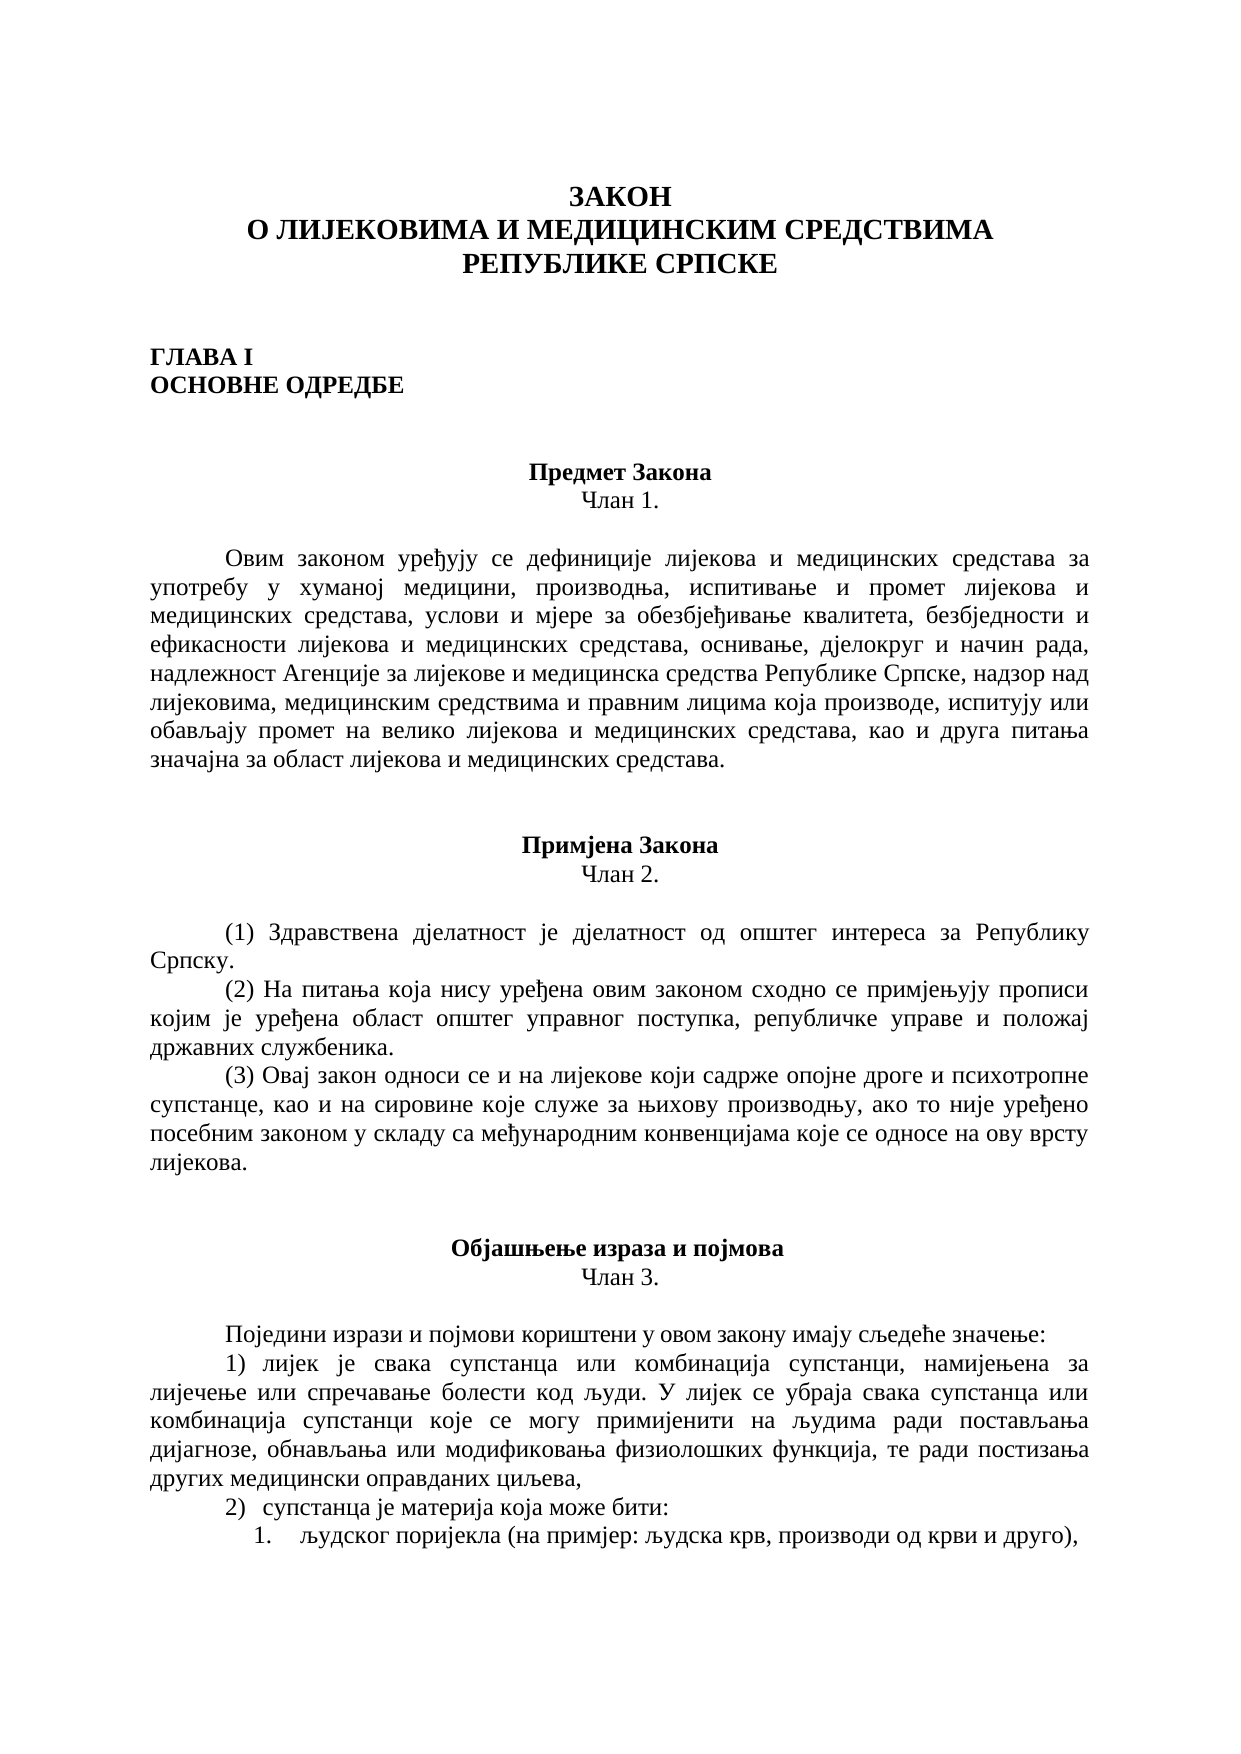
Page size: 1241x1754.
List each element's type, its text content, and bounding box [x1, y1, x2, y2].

text ГЛАВА I [150, 342, 1090, 370]
text 1) лијек је свака супстанца или комбинација супстанци, намијењена за лијечење или спречавање болести код људи. У лијек се убраја свака супстанца или комбинација супстанци које се могу примијенити на људима ради постављања дијагнозе, обнављања или модификовања физиолошких функција, те ради постизања других медицински оправданих циљева, [150, 1348, 1090, 1492]
text Члан 1. [150, 485, 1090, 514]
text (2) На питања која нису уређена овим законом сходно се примјењују прописи којим је уређена област општег управног поступка, републичке управе и положај државних службеника. [150, 974, 1090, 1060]
text Предмет Закона [150, 457, 1090, 485]
text ОСНОВНЕ ОДРЕДБЕ [150, 370, 1090, 399]
text Члан 3. [150, 1262, 1090, 1290]
text 2) супстанца је материја која може бити: [150, 1492, 1090, 1520]
text Члан 2. [150, 859, 1090, 888]
text РЕПУБЛИКЕ СРПСКЕ [150, 246, 1090, 279]
text (3) Овај закон односи се и на лијекове који садрже опојне дроге и психотропне супстанце, као и на сировине које служе за њихову производњу, ако то није уређено посебним законом у складу са међународним конвенцијама које се односе на ову врсту лијекова. [150, 1060, 1090, 1175]
text О ЛИЈЕКОВИМА И МЕДИЦИНСКИМ СРЕДСТВИМА [150, 212, 1090, 246]
text ЗАКОН [150, 179, 1090, 212]
text Примјена Закона [150, 830, 1090, 859]
text (1) Здравствена дјелатност је дјелатност од општег интереса за Републику Српску. [150, 917, 1090, 974]
text Овим законом уређују се дефиниције лијекова и медицинских средстава за употребу у хуманој медицини, производња, испитивање и промет лијекова и медицинских средстава, услови и мјере за обезбјеђивање квалитета, безбједности и ефикасности лијекова и медицинских средстава, оснивање, дјелокруг и начин рада, надлежност Агенције за лијекове и медицинска средства Републике Српске, надзор над лијековима, медицинским средствима и правним лицима која производе, испитују или обављају промет на велико лијекова и медицинских средстава, као и друга питања значајна за област лијекова и медицинских средстава. [150, 543, 1090, 773]
text 1. људског поријекла (на примјер: људска крв, производи од крви и друго), [253, 1520, 1090, 1549]
text Поједини изрази и појмови кориштени у овом закону имају сљедеће значење: [148, 1319, 1090, 1348]
text Објашњење израза и појмова [150, 1233, 1084, 1262]
